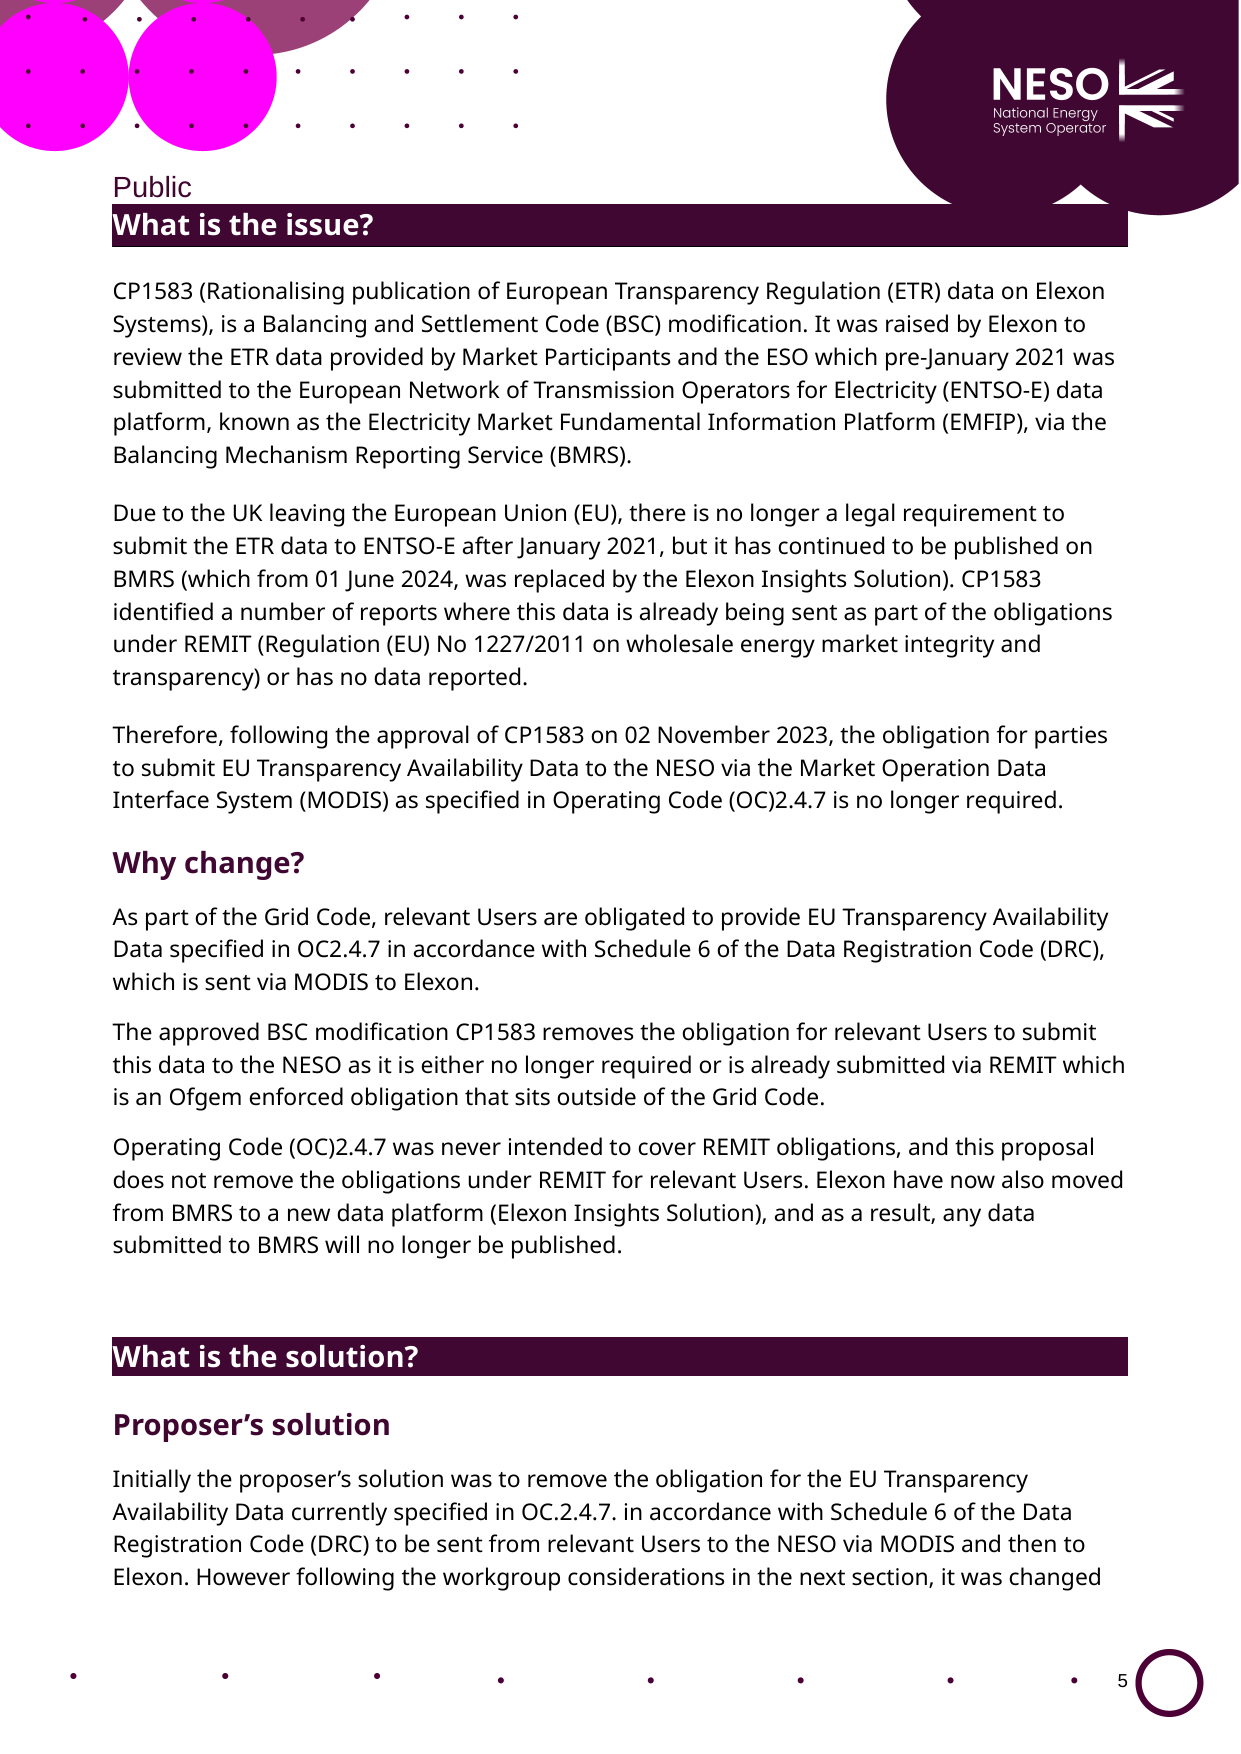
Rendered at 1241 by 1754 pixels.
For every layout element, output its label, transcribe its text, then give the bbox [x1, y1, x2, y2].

text What is the issue? [112, 204, 1128, 247]
text What is the solution? [112, 1337, 1128, 1376]
picture [0, 0, 1239, 1744]
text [112, 1463, 1128, 1592]
subtitle Why change? [112, 842, 1128, 882]
subtitle Due to the UK leaving the European Union (EU), there is no longer a legal requirement to submit the ETR data to ENTSO-E after January 2021, but it has continued to be published on BMRS (which from 01 June 2024, was replaced by the Elexon Insights Solution). CP1583 identified a number of reports where this data is already being sent as part of the obligations under REMIT (Regulation (EU) No 1227/2011 on wholesale energy market integrity and transparency) or has no data reported. [112, 497, 1128, 692]
subtitle CP1583 (Rationalising publication of European Transparency Regulation (ETR) data on Elexon Systems), is a Balancing and Settlement Code (BSC) modification. It was raised by Elexon to review the ETR data provided by Market Participants and the ESO which pre-January 2021 was submitted to the European Network of Transmission Operators for Electricity (ENTSO-E) data platform, known as the Electricity Market Fundamental Information Platform (EMFIP), via the Balancing Mechanism Reporting Service (BMRS). [112, 275, 1128, 470]
text As part of the Grid Code, relevant Users are obligated to provide EU Transparency Availability Data specified in OC2.4.7 in accordance with Schedule 6 of the Data Registration Code (DRC), which is sent via MODIS to Elexon. [112, 901, 1128, 997]
text Operating Code (OC)2.4.7 was never intended to cover REMIT obligations, and this proposal does not remove the obligations under REMIT for relevant Users. Elexon have now also moved from BMRS to a new data platform (Elexon Insights Solution), and as a result, any data submitted to BMRS will no longer be published. [112, 1131, 1128, 1261]
subtitle Proposer’s solution [112, 1404, 1128, 1444]
subtitle Therefore, following the approval of CP1583 on 02 November 2023, the obligation for parties to submit EU Transparency Availability Data to the NESO via the Market Operation Data Interface System (MODIS) as specified in Operating Code (OC)2.4.7 is no longer required. [112, 719, 1128, 816]
text The approved BSC modification CP1583 removes the obligation for relevant Users to submit this data to the NESO as it is either no longer required or is already submitted via REMIT which is an Ofgem enforced obligation that sits outside of the Grid Code. [112, 1016, 1128, 1113]
